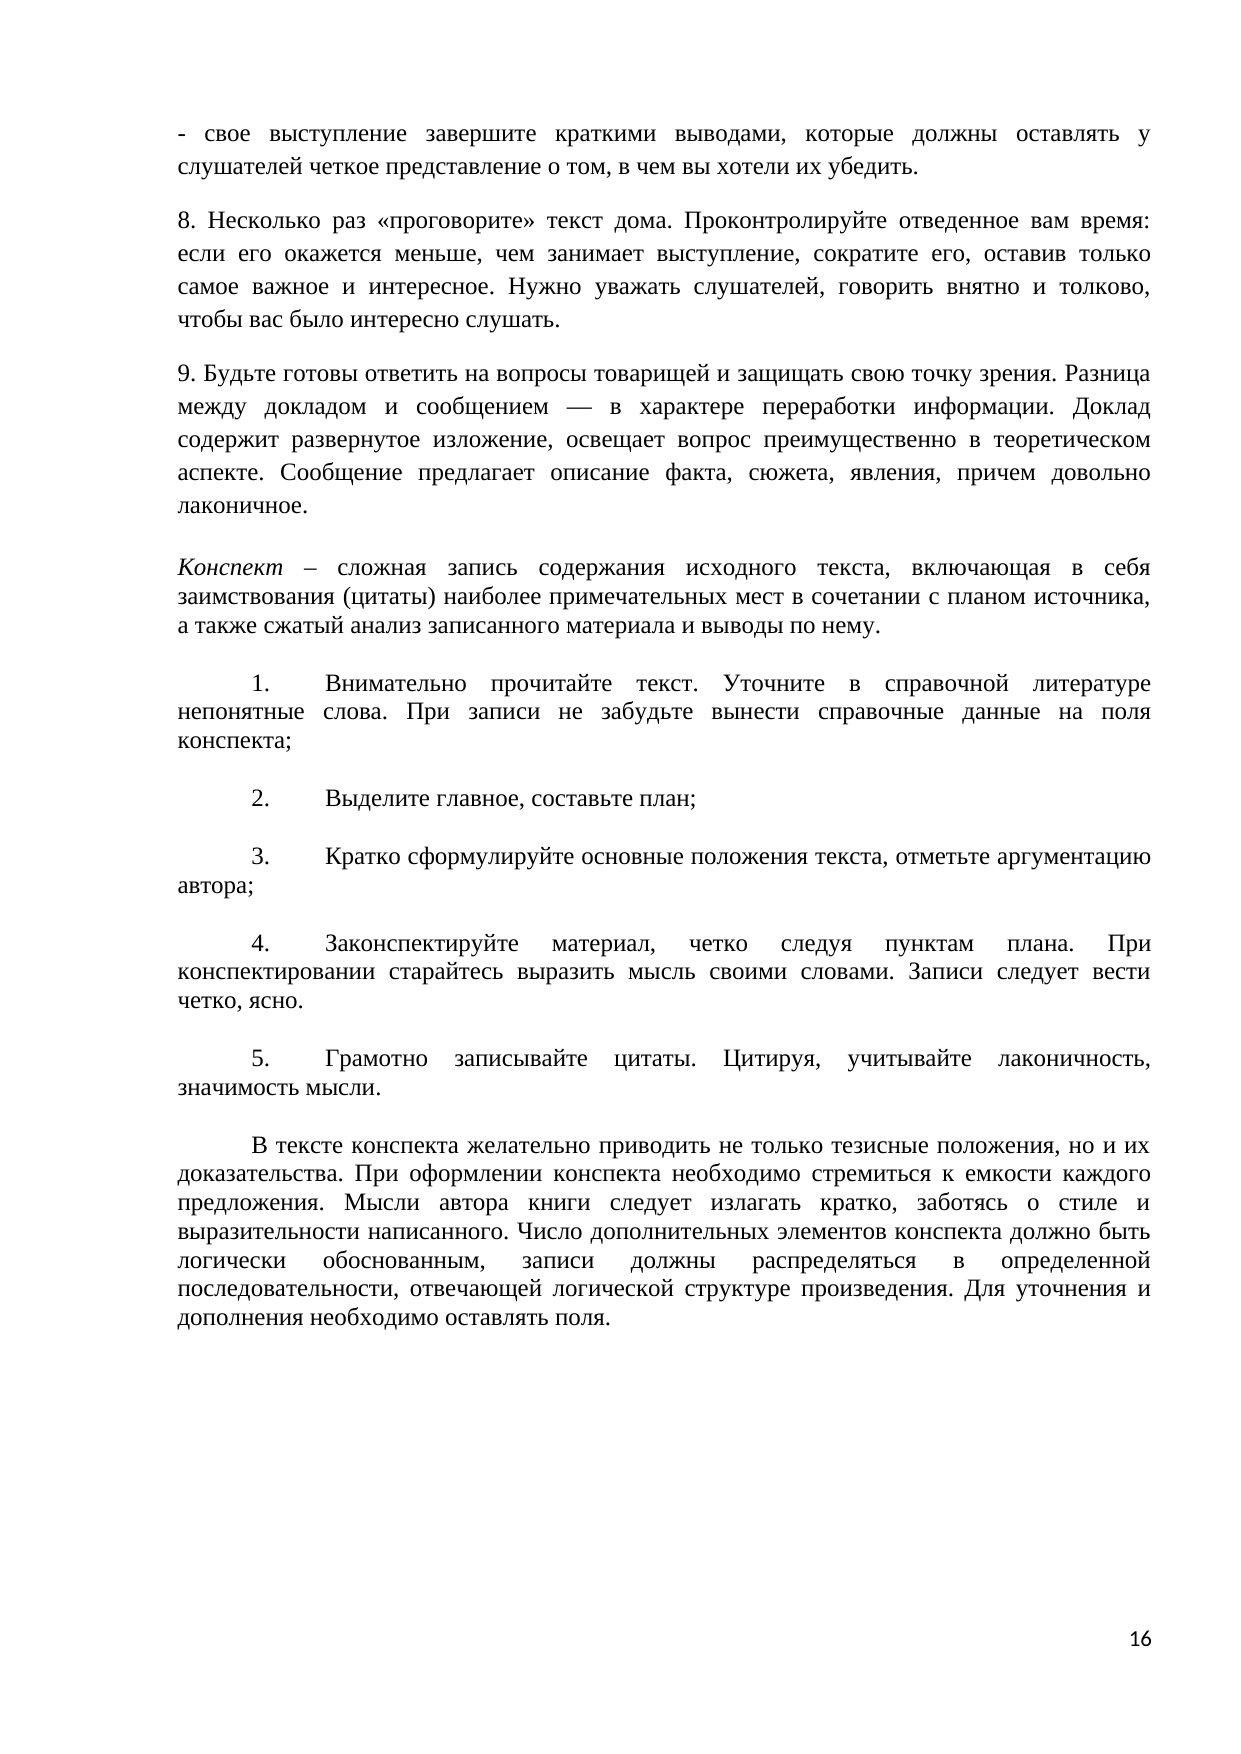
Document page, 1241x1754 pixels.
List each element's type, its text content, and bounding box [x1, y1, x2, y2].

text 9. Будьте готовы ответить на вопросы товарищей и защищать свою точку зрения. Разница между докладом и сообщением — в характере переработки информации. Доклад содержит развернутое изложение, освещает вопрос преимущественно в теоретическом аспекте. Сообщение предлагает описание факта, сюжета, явления, причем довольно лаконичное. [177, 358, 1152, 519]
text 4. Законспектируйте материал, четко следуя пунктам плана. При конспектировании старайтесь выразить мысль своими словами. Записи следует вести четко, ясно. [177, 928, 1152, 1014]
text 3. Кратко сформулируйте основные положения текста, отметьте аргументацию автора; [177, 841, 1152, 898]
text 2. Выделите главное, составьте план; [177, 783, 1152, 812]
text - свое выступление завершите краткими выводами, которые должны оставлять у слушателей четкое представление о том, в чем вы хотели их убедить. [177, 118, 1152, 180]
text 1. Внимательно прочитайте текст. Уточните в справочной литературе непонятные слова. При записи не забудьте вынести справочные данные на поля конспекта; [177, 668, 1152, 754]
text В тексте конспекта желательно приводить не только тезисные положения, но и их доказательства. При оформлении конспекта необходимо стремиться к емкости каждого предложения. Мысли автора книги следует излагать кратко, заботясь о стиле и выразительности написанного. Число дополнительных элементов конспекта должно быть логически обоснованным, записи должны распределяться в определенной последовательности, отвечающей логической структуре произведения. Для уточнения и дополнения необходимо оставлять поля. [177, 1130, 1152, 1331]
text 5. Грамотно записывайте цитаты. Цитируя, учитывайте лаконичность, значимость мысли. [177, 1043, 1152, 1101]
text 8. Несколько раз «проговорите» текст дома. Проконтролируйте отведенное вам время: если его окажется меньше, чем занимает выступление, сократите его, оставив только самое важное и интересное. Нужно уважать слушателей, говорить внятно и толково, чтобы вас было интересно слушать. [177, 205, 1152, 333]
text Конспект – сложная запись содержания исходного текста, включающая в себя заимствования (цитаты) наиболее примечательных мест в сочетании с планом источника, а также сжатый анализ записанного материала и выводы по нему. [177, 552, 1152, 638]
